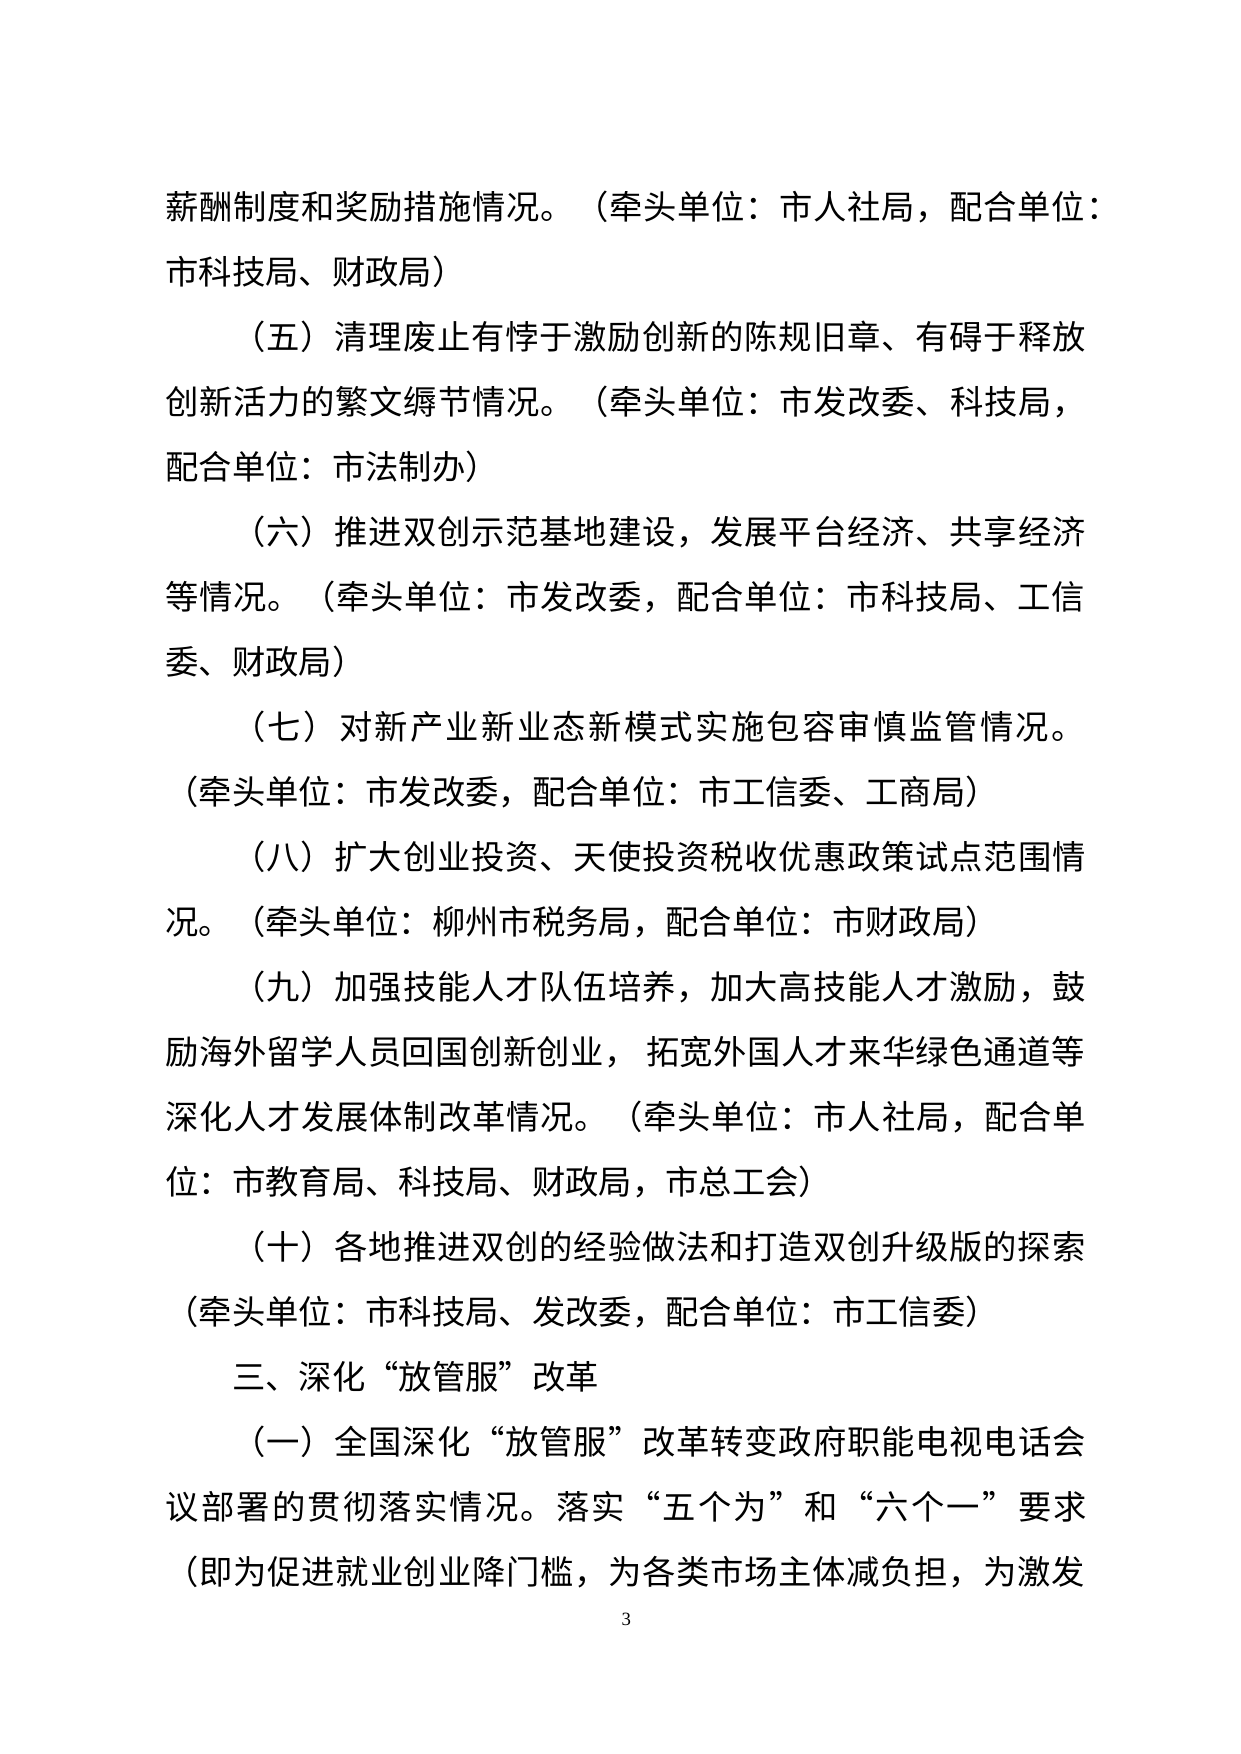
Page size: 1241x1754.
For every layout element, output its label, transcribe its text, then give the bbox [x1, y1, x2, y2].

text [165, 1408, 1087, 1603]
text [165, 173, 1087, 303]
text （七）对新产业新业态新模式实施包容审慎监管情况。（牵头单位：市发改委，配合单位：市工信委、工商局） [165, 693, 1087, 823]
text （五）清理废止有悖于激励创新的陈规旧章、有碍于释放创新活力的繁文缛节情况。（牵头单位：市发改委、科技局，配合单位：市法制办） [165, 303, 1087, 498]
text （九）加强技能人才队伍培养，加大高技能人才激励，鼓励海外留学人员回国创新创业， 拓宽外国人才来华绿色通道等深化人才发展体制改革情况。（牵头单位：市人社局，配合单位：市教育局、科技局、财政局，市总工会） [165, 953, 1087, 1213]
text （十）各地推进双创的经验做法和打造双创升级版的探索。（牵头单位：市科技局、发改委，配合单位：市工信委） [165, 1213, 1087, 1343]
text （八）扩大创业投资、天使投资税收优惠政策试点范围情况。（牵头单位：柳州市税务局，配合单位：市财政局） [165, 823, 1087, 953]
text （六）推进双创示范基地建设，发展平台经济、共享经济等情况。（牵头单位：市发改委，配合单位：市科技局、工信委、财政局） [165, 498, 1087, 693]
text 三、深化“放管服”改革 [165, 1343, 1087, 1408]
